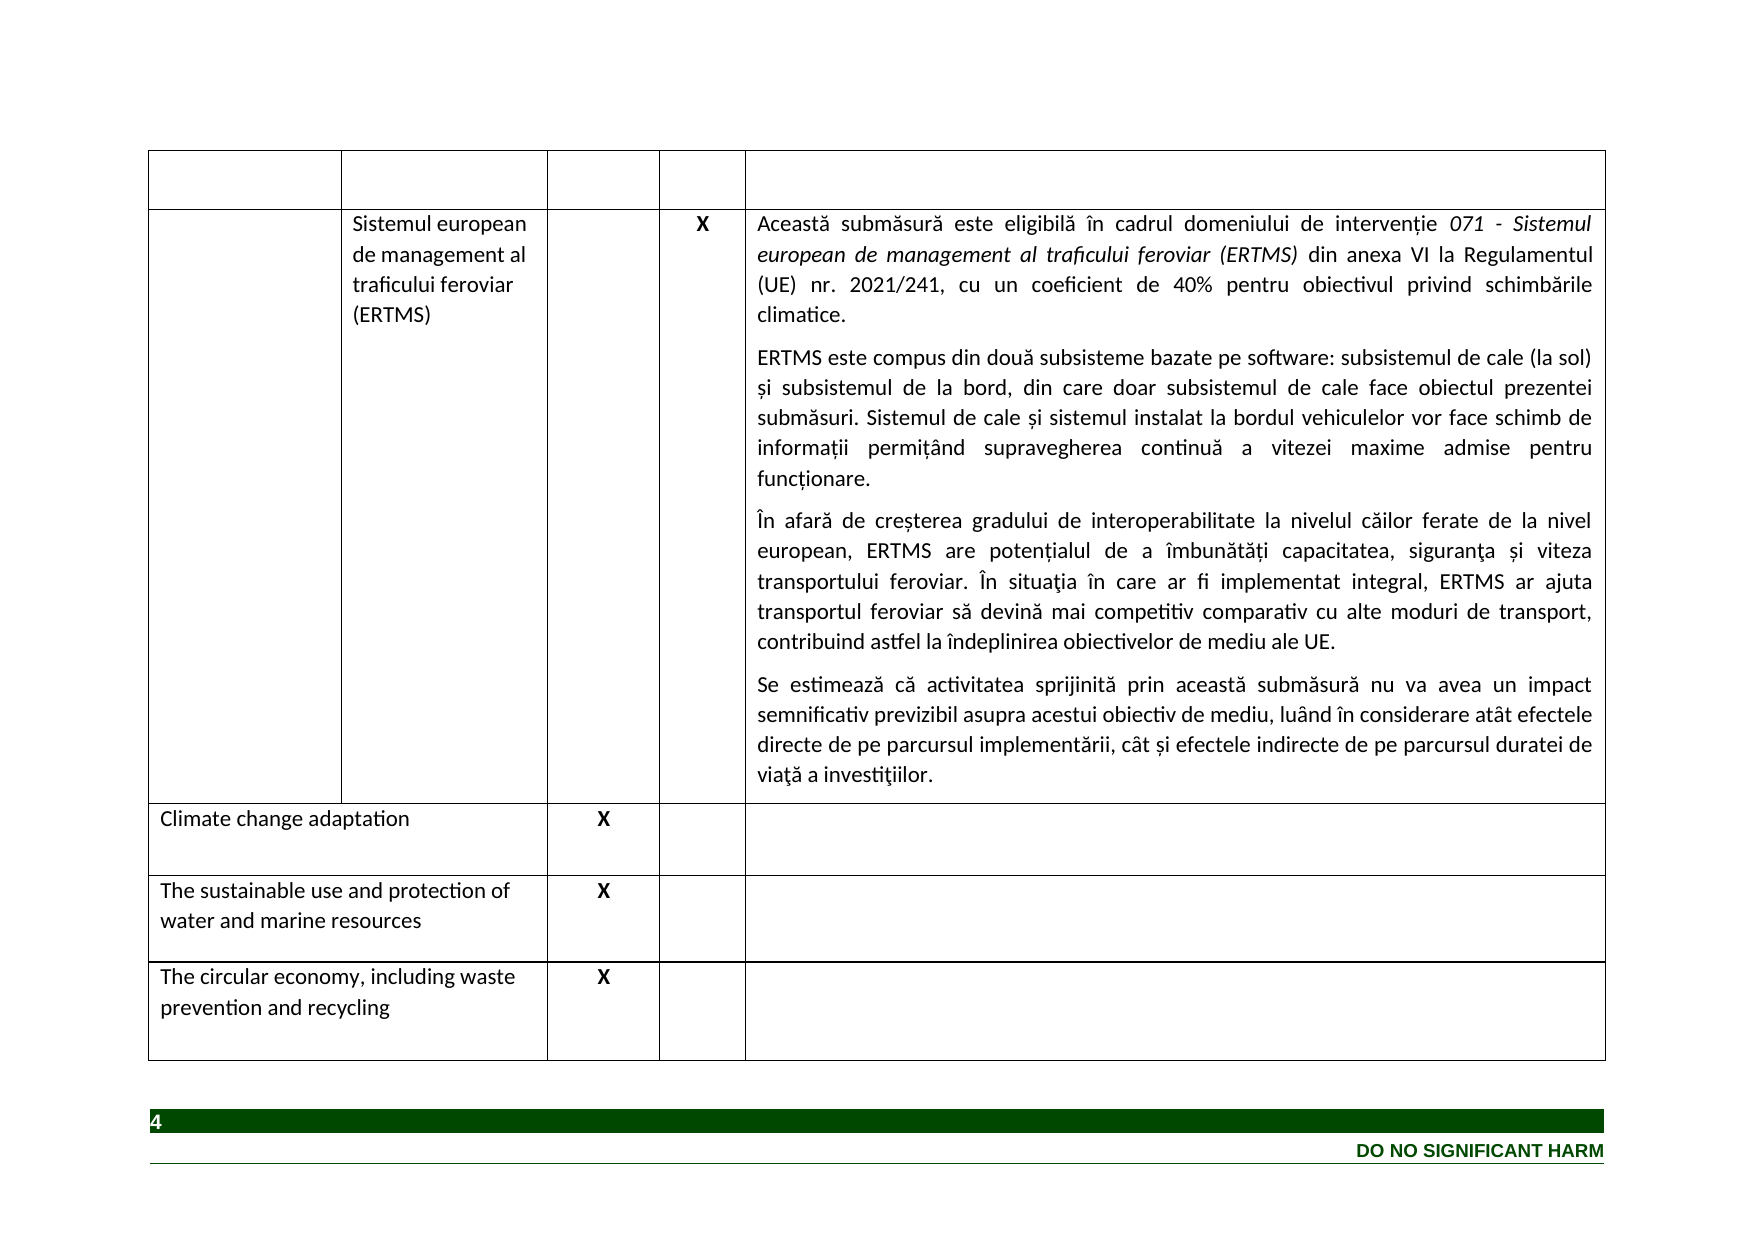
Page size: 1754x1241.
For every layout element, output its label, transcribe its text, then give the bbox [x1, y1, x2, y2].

table_cell X [660, 210, 745, 803]
table_cell Climate change adaptation [149, 804, 547, 875]
table_cell [660, 876, 745, 961]
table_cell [149, 151, 341, 208]
table_cell [660, 804, 745, 875]
table_cell X [548, 963, 659, 1060]
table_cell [746, 151, 1605, 208]
table_cell [548, 210, 659, 803]
table_cell [746, 963, 1605, 1060]
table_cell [342, 151, 547, 208]
table_cell Sistemul european de management al traficului feroviar (ERTMS) [342, 210, 547, 803]
table_cell X [548, 804, 659, 875]
table_cell [149, 210, 341, 803]
table_cell X [548, 876, 659, 961]
table_cell Această submăsură este eligibilă în cadrul domeniului de intervenție 071 - Sistemul european de management al traficului feroviar (ERTMS) din anexa VI la Regulamentul (UE) nr. 2021/241, cu un coeficient de 40% pentru obiectivul privind schimbările climatice. ERTMS este compus din două subsisteme bazate pe software: subsistemul de cale (la sol) și subsistemul de la bord, din care doar subsistemul de cale face obiectul prezentei submăsuri. Sistemul de cale și sistemul instalat la bordul vehiculelor vor face schimb de informații permițând supravegherea continuă a vitezei maxime admise pentru funcționare. În afară de creșterea gradului de interoperabilitate la nivelul căilor ferate de la nivel european, ERTMS are potențialul de a îmbunătăți capacitatea, siguranţa și viteza transportului feroviar. În situaţia în care ar fi implementat integral, ERTMS ar ajuta transportul feroviar să devină mai competitiv comparativ cu alte moduri de transport, contribuind astfel la îndeplinirea obiectivelor de mediu ale UE. Se estimează că activitatea sprijinită prin această submăsură nu va avea un impact semnificativ previzibil asupra acestui obiectiv de mediu, luȃnd în considerare atȃt efectele directe de pe parcursul implementării, cȃt și efectele indirecte de pe parcursul duratei de viaţă a investiţiilor. [746, 210, 1605, 803]
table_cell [149, 963, 547, 1060]
table_cell [746, 876, 1605, 961]
table_cell [548, 151, 659, 208]
table_cell The sustainable use and protection of water and marine resources [149, 876, 547, 961]
table_cell [660, 963, 745, 1060]
table_cell [746, 804, 1605, 875]
table_cell X [660, 151, 745, 208]
